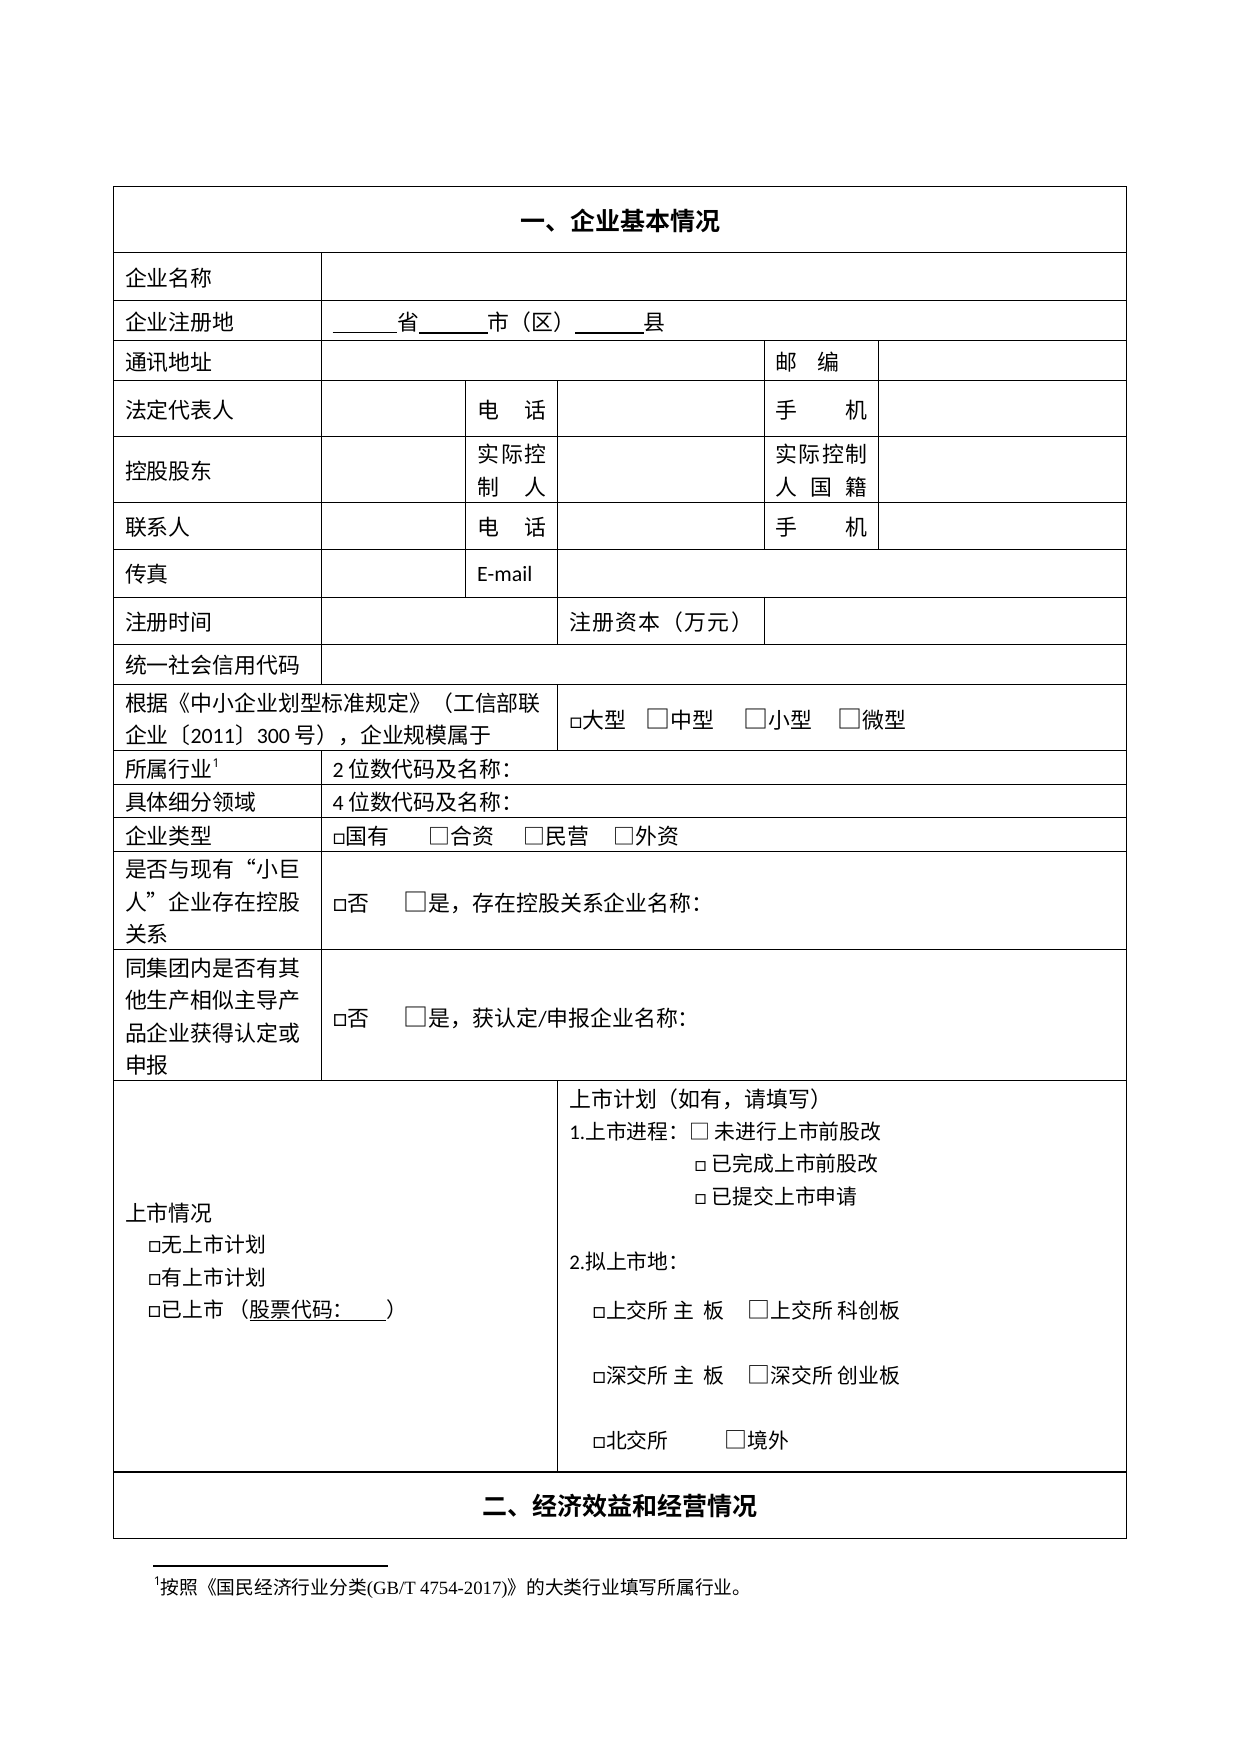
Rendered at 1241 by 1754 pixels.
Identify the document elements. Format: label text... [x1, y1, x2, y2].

table_cell 2位数代码及名称： [322, 751, 1126, 784]
table_cell 控股股东 [114, 437, 321, 502]
table_cell 所属行业 [114, 751, 321, 784]
table_cell [558, 550, 1126, 597]
table_cell 根据《中小企业划型标准规定》（工信部联企业〔2011〕300号），企业规模属于 [114, 685, 557, 750]
table_cell 电话 [466, 381, 557, 436]
table_cell 是否与现有“小巨人”企业存在控股关系 [114, 852, 321, 949]
table_cell 二、经济效益和经营情况 [114, 1473, 1126, 1537]
table_cell 通讯地址 [114, 341, 321, 380]
table_cell 上市情况 □无上市计划 □有上市计划 □已上市 （股票代码： ） [114, 1081, 557, 1471]
table_cell [765, 598, 1126, 643]
table_cell [879, 381, 1126, 436]
table_cell 电话 [466, 503, 557, 549]
table_cell 具体细分领域 [114, 785, 321, 817]
table_cell 统一社会信用代码 [114, 645, 321, 684]
table_cell 省 市（区） 县 [322, 301, 1126, 340]
table_cell [322, 341, 764, 380]
table_cell 联系人 [114, 503, 321, 549]
table_cell 手机 [765, 503, 878, 549]
table_cell 企业类型 [114, 818, 321, 851]
table_cell 企业注册地 [114, 301, 321, 340]
table_cell 企业名称 [114, 253, 321, 300]
table_cell [322, 437, 465, 502]
table_cell [558, 437, 764, 502]
table_cell □否 □是，获认定/申报企业名称： [322, 950, 1126, 1080]
table_cell [322, 598, 557, 643]
table_cell □大型 □中型 □小型 □微型 [558, 685, 1126, 750]
table_header 一、企业基本情况 [114, 187, 1126, 252]
table_cell 实际控制人国籍 [765, 437, 878, 502]
table_cell 法定代表人 [114, 381, 321, 436]
table_cell [322, 550, 465, 597]
table_cell E-mail [466, 550, 557, 597]
table_cell 手机 [765, 381, 878, 436]
table_cell [558, 503, 764, 549]
table_cell [322, 381, 465, 436]
table_cell [879, 503, 1126, 549]
table_cell [322, 503, 465, 549]
table_cell 注册时间 [114, 598, 321, 643]
table_cell 4位数代码及名称： [322, 785, 1126, 817]
table_cell 传真 [114, 550, 321, 597]
table_cell [322, 253, 1126, 300]
table_cell 实际控制人 [466, 437, 557, 502]
table_cell [879, 341, 1126, 380]
table_cell □否 □是，存在控股关系企业名称： [322, 852, 1126, 949]
table_cell □国有 □合资 □民营 □外资 [322, 818, 1126, 851]
table_cell [879, 437, 1126, 502]
table_cell 上市计划（如有，请填写） 1.上市进程：□ 未进行上市前股改 □ 已完成上市前股改 □ 已提交上市申请 2.拟上市地： □上交所 主 板 □上交所 科创板 □深交所 主 板 □深交所 创业板 □北交所 □境外 [558, 1081, 1126, 1471]
table_cell 同集团内是否有其他生产相似主导产品企业获得认定或申报 [114, 950, 321, 1080]
table_cell 注册资本（万元） [558, 598, 764, 643]
table_cell [322, 645, 1126, 684]
table_cell [558, 381, 764, 436]
table_cell 邮 编 [765, 341, 878, 380]
